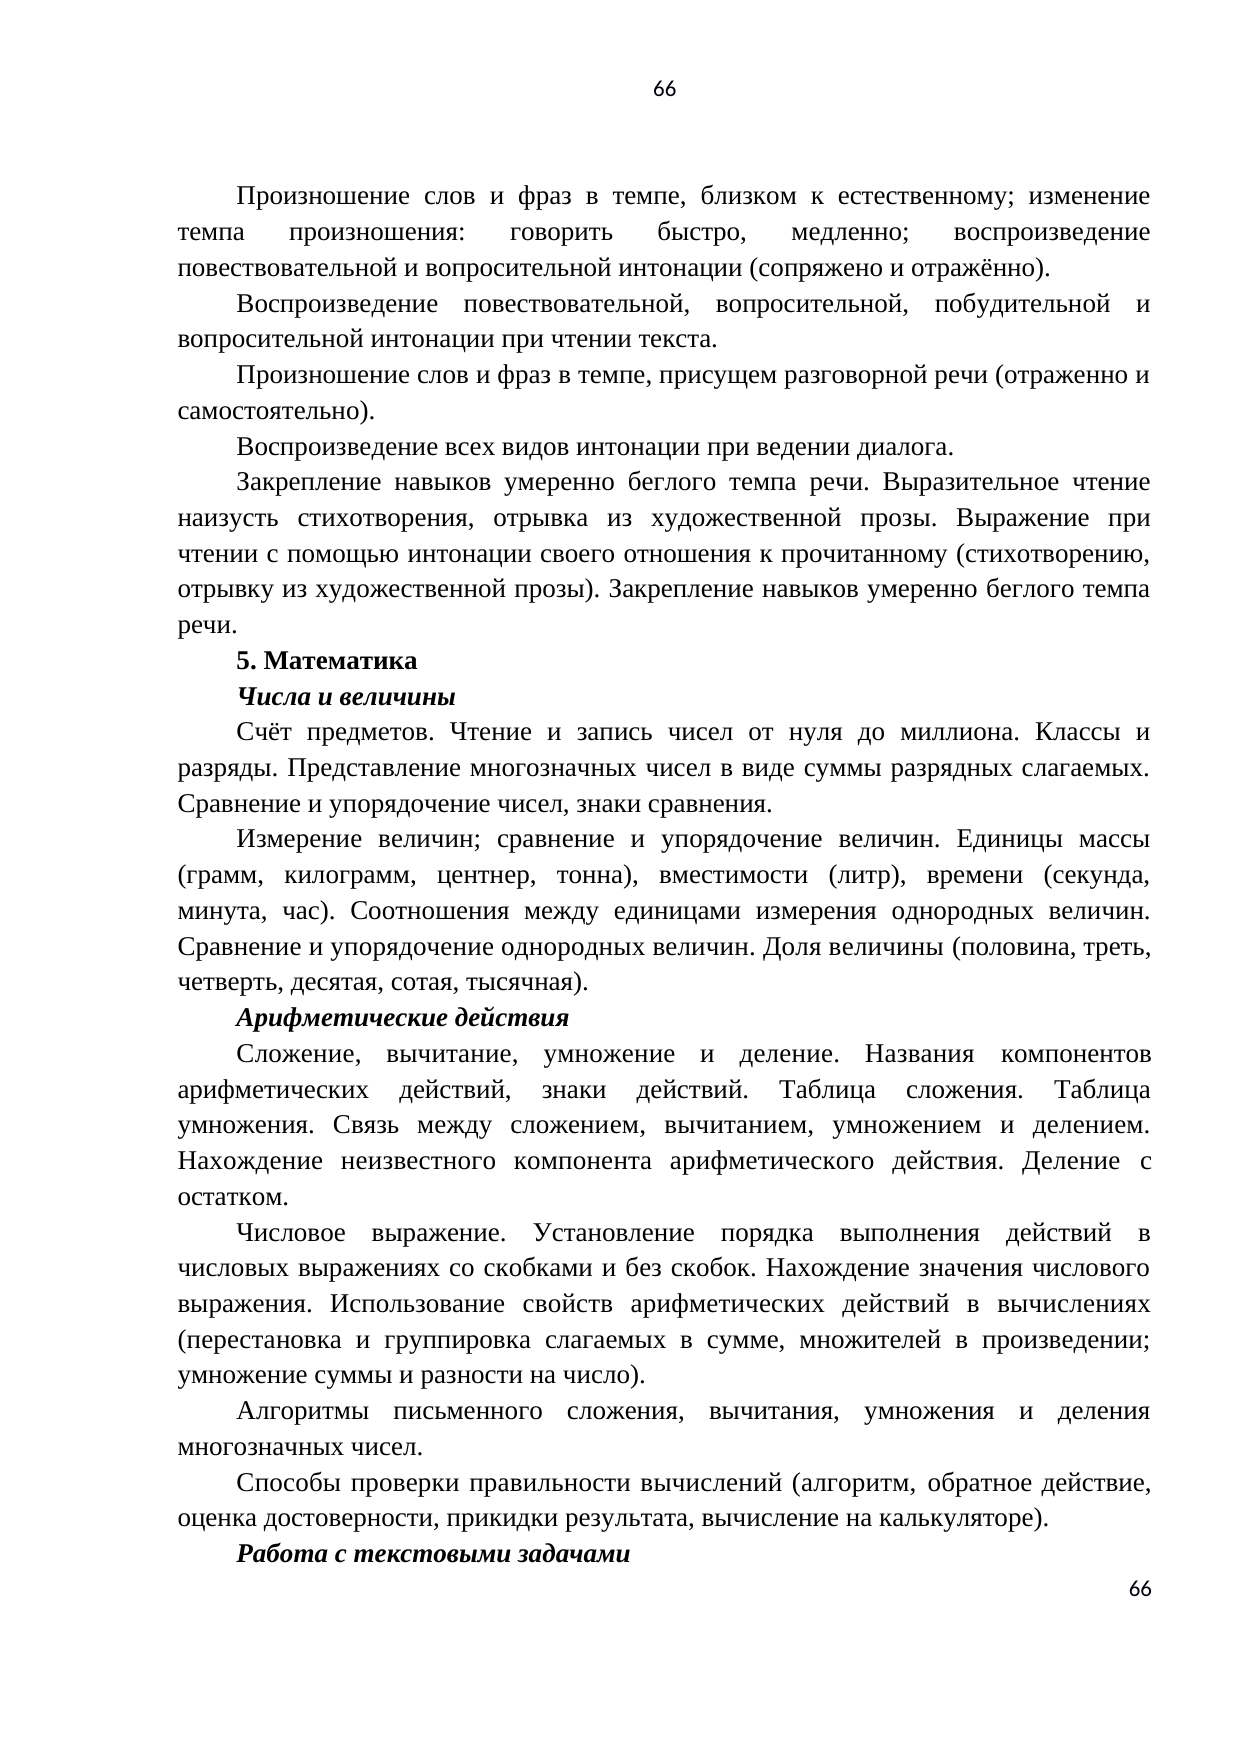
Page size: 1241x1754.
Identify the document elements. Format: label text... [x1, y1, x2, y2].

text Числа и величины [177, 680, 1152, 711]
text Воспроизведение повествовательной, вопросительной, побудительной и вопросительной интонации при чтении текста. [177, 287, 1152, 353]
text Арифметические действия [177, 1001, 1152, 1032]
text Произношение слов и фраз в темпе, присущем разговорной речи (отраженно и самостоятельно). [177, 358, 1152, 425]
text Алгоритмы письменного сложения, вычитания, умножения и деления многозначных чисел. [177, 1394, 1152, 1461]
text Закрепление навыков умеренно беглого темпа речи. Выразительное чтение наизусть стихотворения, отрывка из художественной прозы. Выражение при чтении с помощью интонации своего отношения к прочитанному (стихотворению, отрывку из художественной прозы). Закрепление навыков умеренно беглого темпа речи. [177, 465, 1152, 639]
text Измерение величин; сравнение и упорядочение величин. Единицы массы (грамм, килограмм, центнер, тонна), вместимости (литр), времени (секунда, минута, час). Соотношения между единицами измерения однородных величин. Сравнение и упорядочение однородных величин. Доля величины (половина, треть, четверть, десятая, сотая, тысячная). [177, 823, 1152, 997]
text Сложение, вычитание, умножение и деление. Названия компонентов арифметических действий, знаки действий. Таблица сложения. Таблица умножения. Связь между сложением, вычитанием, умножением и делением. Нахождение неизвестного компонента арифметического действия. Деление с остатком. [177, 1037, 1152, 1211]
text Воспроизведение всех видов интонации при ведении диалога. [177, 429, 1152, 461]
text 5. Математика [177, 644, 1152, 675]
text Работа с текстовыми задачами [177, 1537, 1152, 1568]
text Произношение слов и фраз в темпе, близком к естественному; изменение темпа произношения: говорить быстро, медленно; воспроизведение повествовательной и вопросительной интонации (сопряжено и отражённо). [177, 179, 1152, 282]
text Числовое выражение. Установление порядка выполнения действий в числовых выражениях со скобками и без скобок. Нахождение значения числового выражения. Использование свойств арифметических действий в вычислениях (перестановка и группировка слагаемых в сумме, множителей в произведении; умножение суммы и разности на число). [177, 1216, 1152, 1390]
text Способы проверки правильности вычислений (алгоритм, обратное действие, оценка достоверности, прикидки результата, вычисление на калькуляторе). [177, 1466, 1152, 1533]
text Счёт предметов. Чтение и запись чисел от нуля до миллиона. Классы и разряды. Представление многозначных чисел в виде суммы разрядных слагаемых. Сравнение и упорядочение чисел, знаки сравнения. [177, 715, 1152, 818]
